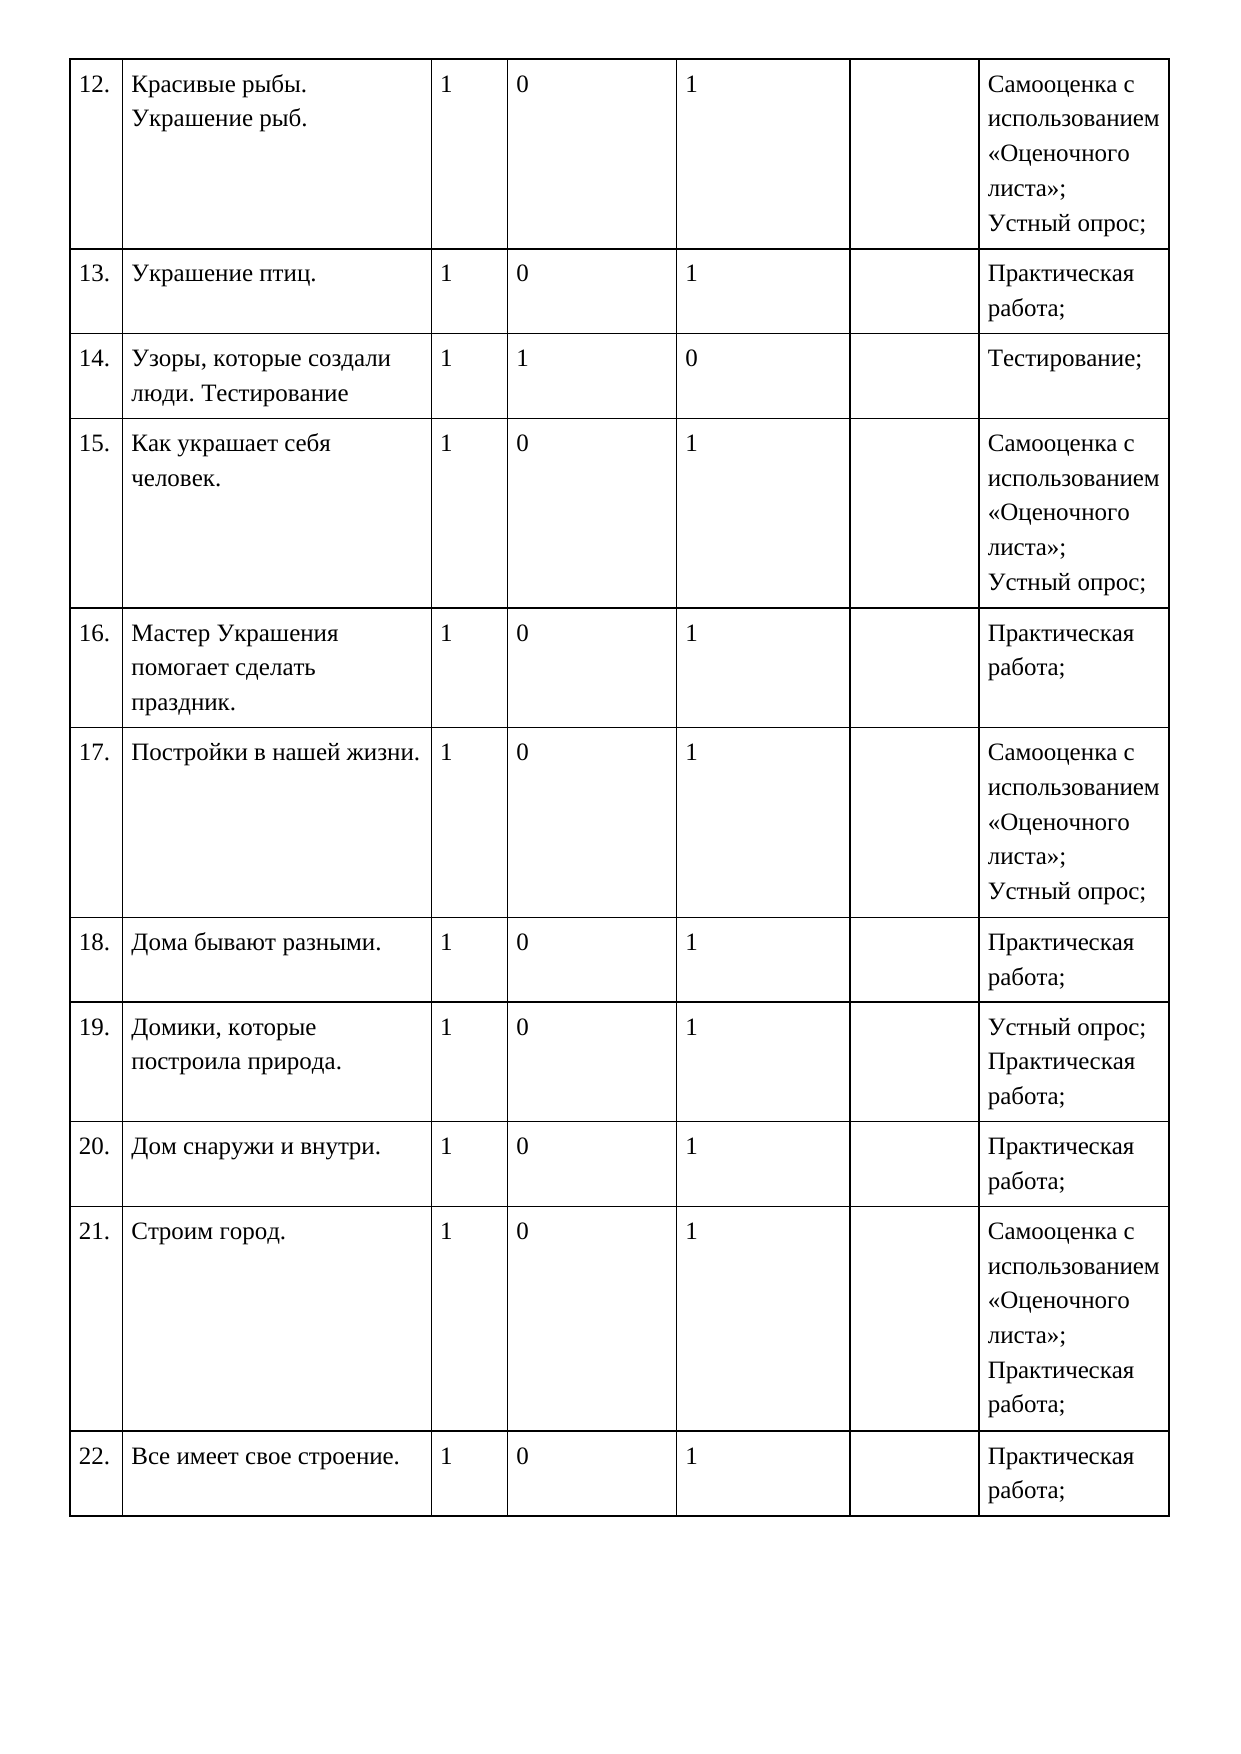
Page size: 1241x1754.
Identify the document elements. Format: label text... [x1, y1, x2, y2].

table_cell Украшение птиц. [123, 250, 431, 333]
table_cell 1 [432, 334, 507, 417]
table_header Красивые рыбы. Украшение рыб. [123, 60, 431, 248]
table_cell [851, 918, 978, 1001]
table_cell 1 [677, 1003, 849, 1121]
table_cell 1 [677, 1207, 849, 1430]
table_cell 1 [677, 918, 849, 1001]
table_cell 20. [71, 1122, 122, 1206]
table_cell 1 [508, 334, 676, 417]
table_cell Практическая работа; [980, 1432, 1168, 1515]
table_cell 22. [71, 1432, 122, 1515]
table_cell Практическая работа; [980, 1122, 1168, 1206]
table_cell 1 [432, 1207, 507, 1430]
table_cell Дома бывают разными. [123, 918, 431, 1001]
table_cell 13. [71, 250, 122, 333]
table_cell 1 [677, 728, 849, 916]
table_cell 1 [677, 609, 849, 727]
table_header 12. [71, 60, 122, 248]
table_cell 0 [508, 250, 676, 333]
table_cell 0 [508, 1207, 676, 1430]
table_cell Домики, которые построила природа. [123, 1003, 431, 1121]
table_cell Узоры, которые создали люди. Тестирование [123, 334, 431, 417]
table_cell 0 [677, 334, 849, 417]
table_cell 1 [432, 728, 507, 916]
table_cell Строим город. [123, 1207, 431, 1430]
table_cell [851, 1432, 978, 1515]
table_cell Дом снаружи и внутри. [123, 1122, 431, 1206]
table_cell Все имеет свое строение. [123, 1432, 431, 1515]
table_cell [851, 1122, 978, 1206]
table_cell 1 [677, 1122, 849, 1206]
table_cell 1 [432, 1003, 507, 1121]
table_cell Самооценка с использованием «Оценочного листа»; Устный опрос; [980, 419, 1168, 607]
table_cell [851, 609, 978, 727]
table_cell Практическая работа; [980, 918, 1168, 1001]
table_cell 0 [508, 1003, 676, 1121]
table_cell Устный опрос; Практическая работа; [980, 1003, 1168, 1121]
table_cell 1 [432, 419, 507, 607]
table_header Самооценка с использованием «Оценочного листа»; Устный опрос; [980, 60, 1168, 248]
table_cell Практическая работа; [980, 609, 1168, 727]
table_cell 21. [71, 1207, 122, 1430]
table_cell Самооценка с использованием «Оценочного листа»; Практическая работа; [980, 1207, 1168, 1430]
table_cell 17. [71, 728, 122, 916]
table_cell [851, 1207, 978, 1430]
table_header [851, 60, 978, 248]
table_cell [851, 728, 978, 916]
table_cell Самооценка с использованием «Оценочного листа»; Устный опрос; [980, 728, 1168, 916]
table_cell 1 [432, 1122, 507, 1206]
table_cell [851, 1003, 978, 1121]
table_cell 0 [508, 1122, 676, 1206]
table_cell 14. [71, 334, 122, 417]
table_header 0 [508, 60, 676, 248]
table_cell [851, 250, 978, 333]
table_cell Как украшает себя человек. [123, 419, 431, 607]
table_cell Мастер Украшения помогает сделать праздник. [123, 609, 431, 727]
table_cell [851, 419, 978, 607]
table_cell 1 [432, 609, 507, 727]
table_cell 1 [677, 250, 849, 333]
table_header 1 [432, 60, 507, 248]
table_cell 15. [71, 419, 122, 607]
table_cell 0 [508, 918, 676, 1001]
table_cell 16. [71, 609, 122, 727]
table_cell Практическая работа; [980, 250, 1168, 333]
table_cell 0 [508, 728, 676, 916]
table_cell [851, 334, 978, 417]
table_cell 18. [71, 918, 122, 1001]
table_header 1 [677, 60, 849, 248]
table_cell Тестирование; [980, 334, 1168, 417]
table_cell 0 [508, 609, 676, 727]
table_cell 0 [508, 419, 676, 607]
table_cell Постройки в нашей жизни. [123, 728, 431, 916]
table_cell 1 [432, 918, 507, 1001]
table_cell 1 [677, 419, 849, 607]
table_cell 1 [432, 1432, 507, 1515]
table_cell 19. [71, 1003, 122, 1121]
table_cell 1 [677, 1432, 849, 1515]
table_cell 0 [508, 1432, 676, 1515]
table_cell 1 [432, 250, 507, 333]
